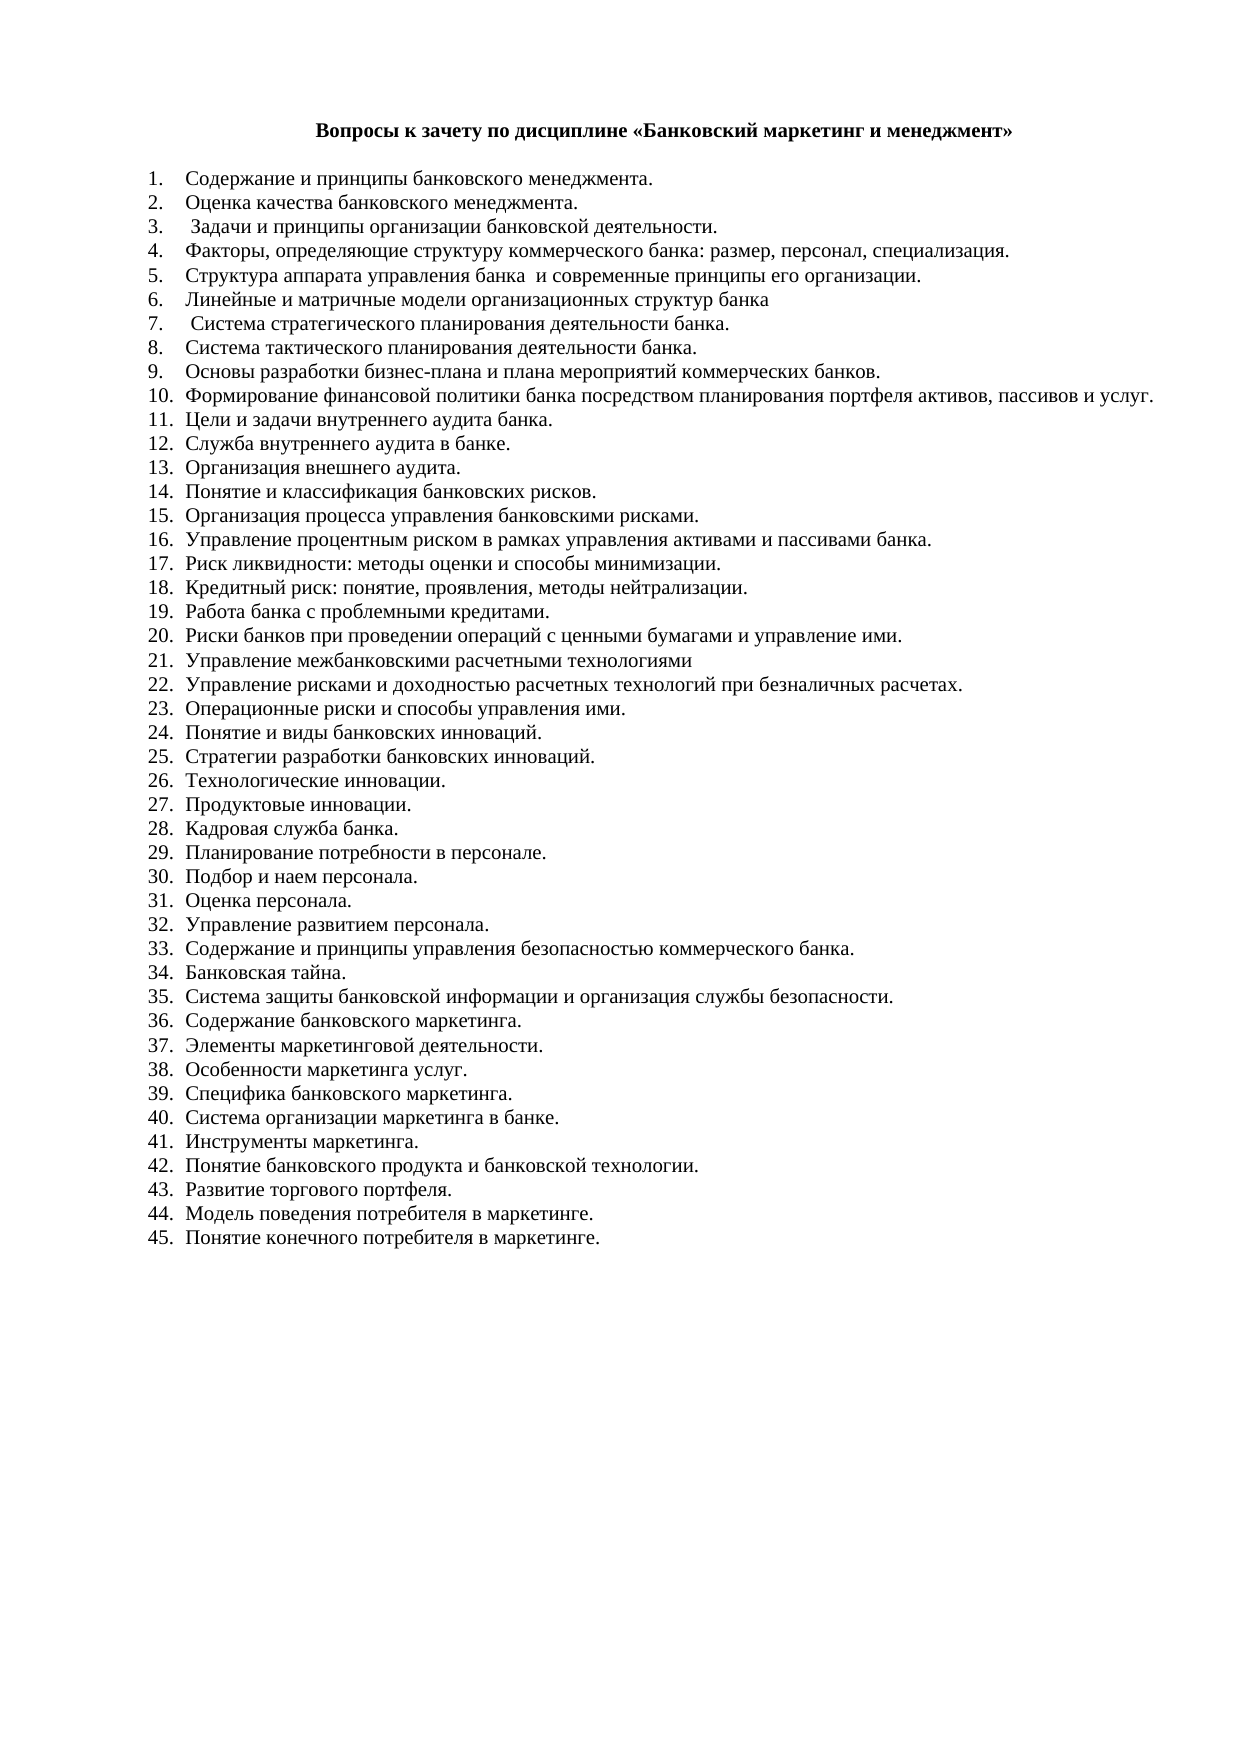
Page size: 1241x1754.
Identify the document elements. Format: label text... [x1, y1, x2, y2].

list Особенности маркетинга услуг. [148, 1057, 1181, 1081]
list Содержание и принципы банковского менеджмента. [148, 166, 1181, 190]
list Операционные риски и способы управления ими. [148, 696, 1181, 720]
list Управление рисками и доходностью расчетных технологий при безналичных расчетах. [148, 672, 1181, 696]
list Цели и задачи внутреннего аудита банка. [148, 407, 1181, 431]
list Оценка персонала. [148, 888, 1181, 912]
list Технологические инновации. [148, 768, 1181, 792]
list Организация процесса управления банковскими рисками. [148, 503, 1181, 527]
list Содержание и принципы управления безопасностью коммерческого банка. [148, 936, 1181, 960]
list Управление процентным риском в рамках управления активами и пассивами банка. [148, 527, 1181, 551]
list Продуктовые инновации. [148, 792, 1181, 816]
list Линейные и матричные модели организационных структур банка [148, 287, 1181, 311]
list Служба внутреннего аудита в банке. [148, 431, 1181, 455]
list Формирование финансовой политики банка посредством планирования портфеля активов, пассивов и услуг. [148, 383, 1181, 407]
list Модель поведения потребителя в маркетинге. [148, 1201, 1181, 1225]
text Вопросы к зачету по дисциплине «Банковский маркетинг и менеджмент» [148, 118, 1181, 142]
list Управление межбанковскими расчетными технологиями [148, 647, 1181, 672]
list Факторы, определяющие структуру коммерческого банка: размер, персонал, специализация. [148, 238, 1181, 262]
list Понятие конечного потребителя в маркетинге. [148, 1225, 1181, 1249]
list Оценка качества банковского менеджмента. [148, 190, 1181, 214]
list Банковская тайна. [148, 960, 1181, 984]
list Подбор и наем персонала. [148, 864, 1181, 888]
list Задачи и принципы организации банковской деятельности. [148, 214, 1181, 238]
list Риск ликвидности: методы оценки и способы минимизации. [148, 551, 1181, 575]
list Система защиты банковской информации и организация службы безопасности. [148, 984, 1181, 1008]
list Управление развитием персонала. [148, 912, 1181, 936]
list Организация внешнего аудита. [148, 455, 1181, 479]
list Понятие и виды банковских инноваций. [148, 720, 1181, 744]
list Стратегии разработки банковских инноваций. [148, 744, 1181, 768]
list Основы разработки бизнес-плана и плана мероприятий коммерческих банков. [148, 359, 1181, 383]
list Кадровая служба банка. [148, 816, 1181, 840]
list Кредитный риск: понятие, проявления, методы нейтрализации. [148, 575, 1181, 599]
list Работа банка с проблемными кредитами. [148, 599, 1181, 623]
list Система стратегического планирования деятельности банка. [148, 311, 1181, 335]
list Инструменты маркетинга. [148, 1129, 1181, 1153]
list Понятие и классификация банковских рисков. [148, 479, 1181, 503]
list Специфика банковского маркетинга. [148, 1081, 1181, 1105]
list Развитие торгового портфеля. [148, 1177, 1181, 1201]
list Риски банков при проведении операций с ценными бумагами и управление ими. [148, 623, 1181, 647]
list Система организации маркетинга в банке. [148, 1105, 1181, 1129]
list Элементы маркетинговой деятельности. [148, 1032, 1181, 1057]
list Понятие банковского продукта и банковской технологии. [148, 1153, 1181, 1177]
list Структура аппарата управления банка и современные принципы его организации. [148, 262, 1181, 287]
list Система тактического планирования деятельности банка. [148, 335, 1181, 359]
list Содержание банковского маркетинга. [148, 1008, 1181, 1032]
list Планирование потребности в персонале. [148, 840, 1181, 864]
